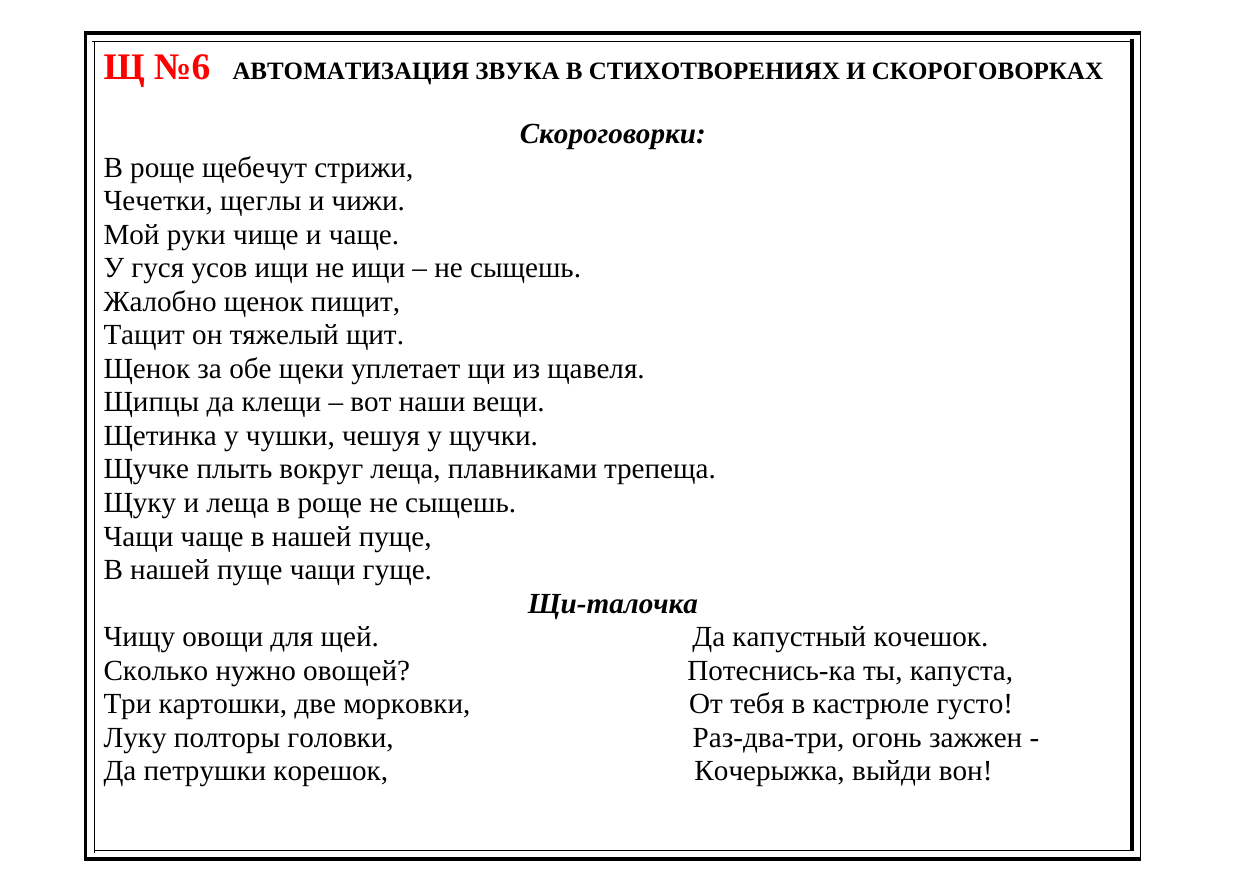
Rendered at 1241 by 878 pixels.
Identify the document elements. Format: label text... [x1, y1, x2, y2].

text Щетинка у чушки, чешуя у щучки. [103, 418, 1122, 452]
text Да петрушки корешок, Кочерыжка, выйди вон! [103, 753, 1122, 787]
text В нашей пуще чащи гуще. [103, 552, 1122, 586]
text У гуся усов ищи не ищи – не сыщешь. [103, 250, 1122, 284]
text Чащи чаще в нашей пуще, [103, 519, 1122, 552]
text Щипцы да клещи – вот наши вещи. [103, 384, 1122, 418]
text Три картошки, две морковки, От тебя в кастрюле густо! [103, 686, 1122, 720]
text Щ №6 АВТОМАТИЗАЦИЯ ЗВУКА В СТИХОТВОРЕНИЯХ И СКОРОГОВОРКАХ [103, 44, 1122, 87]
text Щи-талочка [103, 586, 1122, 619]
text Чечетки, щеглы и чижи. [103, 183, 1122, 217]
text Щучке плыть вокруг леща, плавниками трепеща. [103, 452, 1122, 485]
text Чищу овощи для щей. Да капустный кочешок. [103, 619, 1122, 653]
text Тащит он тяжелый щит. [103, 317, 1122, 351]
text Мой руки чище и чаще. [103, 217, 1122, 250]
text В роще щебечут стрижи, [103, 150, 1122, 183]
text Жалобно щенок пищит, [103, 284, 1122, 317]
text Скороговорки: [103, 116, 1122, 150]
text Щуку и леща в роще не сыщешь. [103, 485, 1122, 519]
text Сколько нужно овощей? Потеснись-ка ты, капуста, [103, 653, 1122, 686]
text Луку полторы головки, Раз-два-три, огонь зажжен - [103, 720, 1122, 753]
text Щенок за обе щеки уплетает щи из щавеля. [103, 351, 1122, 384]
